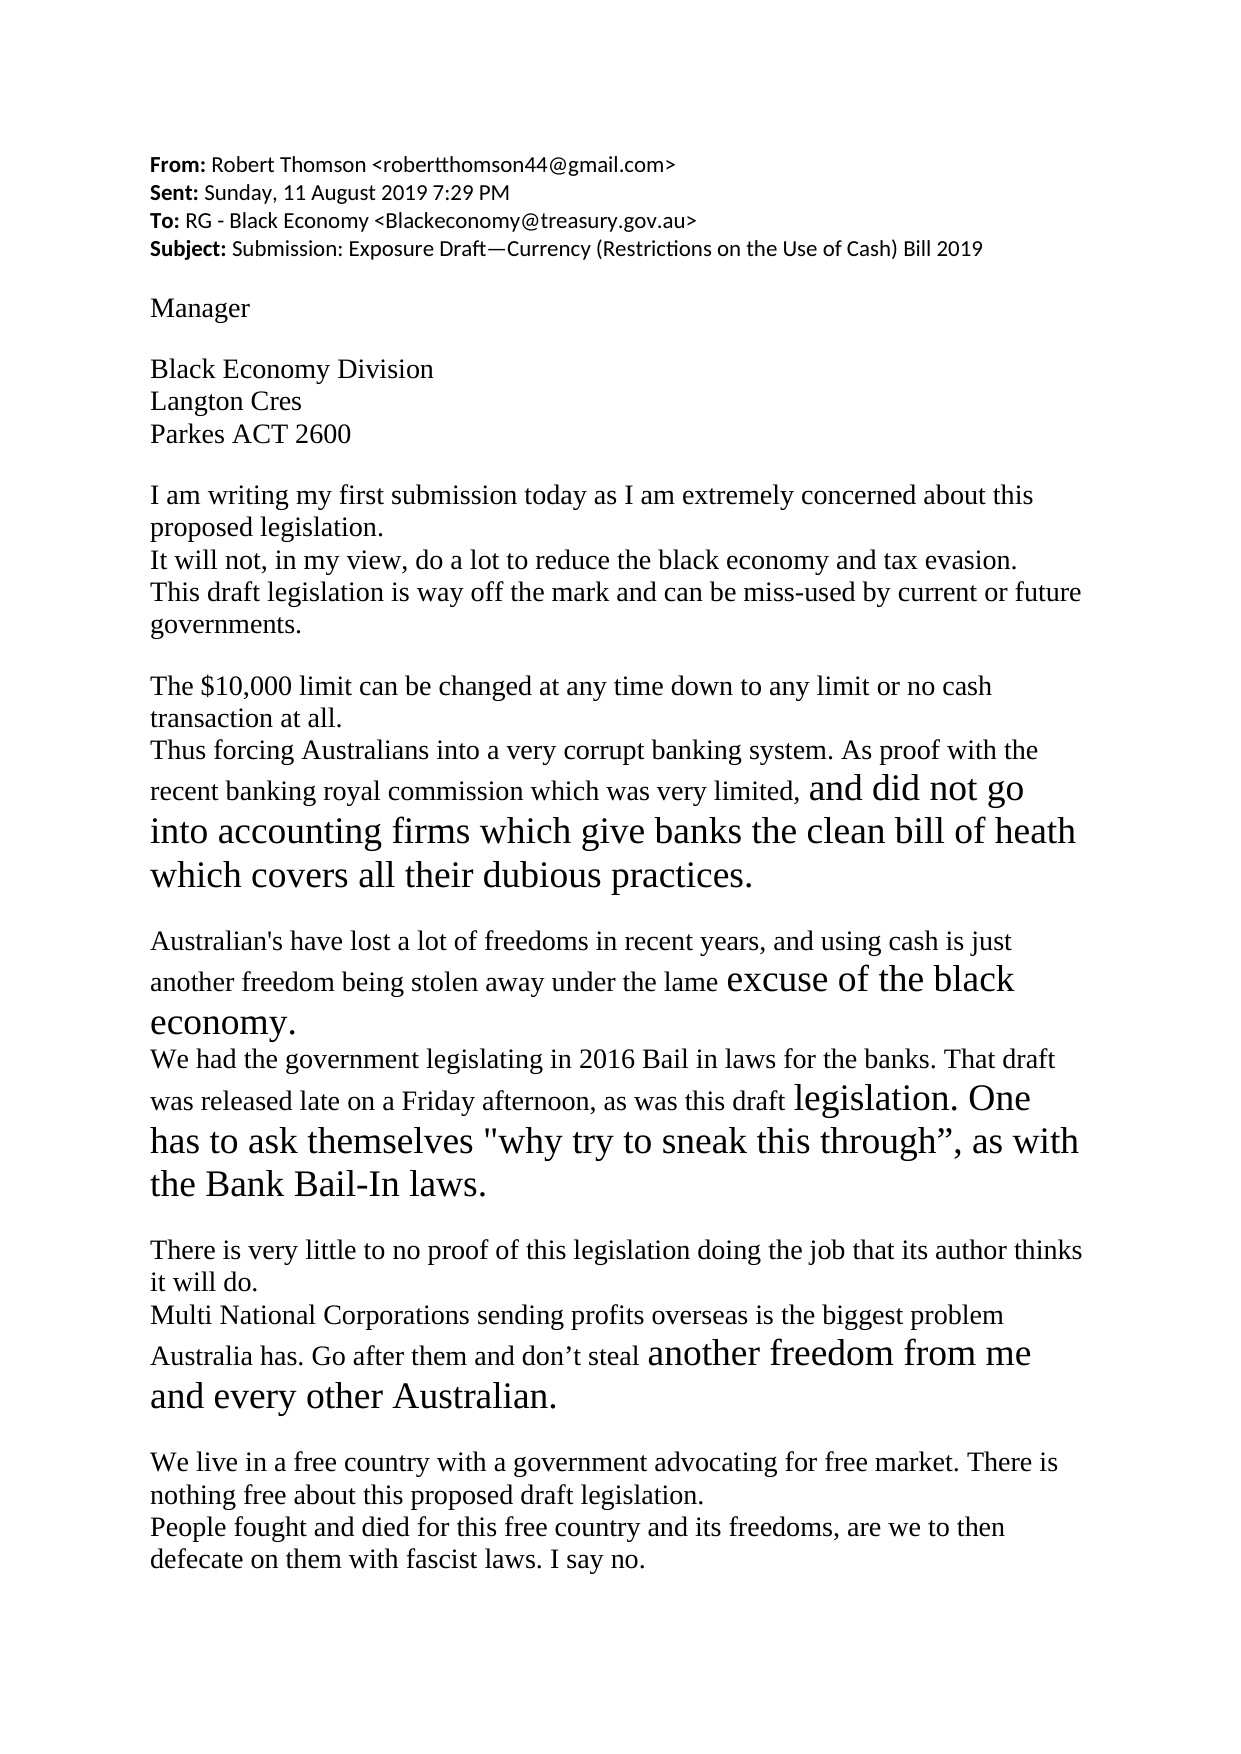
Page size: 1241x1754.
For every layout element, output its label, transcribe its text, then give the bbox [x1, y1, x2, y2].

text Multi National Corporations sending profits overseas is the biggest problem Australia has. Go after them and don’t steal another freedom from me and every other Australian. [150, 1298, 1090, 1417]
text The $10,000 limit can be changed at any time down to any limit or no cash transaction at all. [150, 669, 1090, 733]
text I am writing my first submission today as I am extremely concerned about this proposed legislation. [150, 478, 1090, 543]
text We live in a free country with a government advocating for free market. There is nothing free about this proposed draft legislation. [150, 1445, 1090, 1510]
text People fought and died for this free country and its freedoms, are we to then defecate on them with fascist laws. I say no. [150, 1510, 1090, 1575]
text Thus forcing Australians into a very corrupt banking system. As proof with the recent banking royal commission which was very limited, and did not go into accounting firms which give banks the clean bill of heath which covers all their dubious practices. [150, 733, 1090, 895]
text From: Robert Thomson <robertthomson44@gmail.com> Sent: Sunday, 11 August 2019 7:29 PM To: RG - Black Economy <Blackeconomy@treasury.gov.au> Subject: Submission: Exposure Draft—Currency (Restrictions on the Use of Cash) Bill 2019 [150, 150, 1090, 262]
text Australian's have lost a lot of freedoms in recent years, and using cash is just another freedom being stolen away under the lame excuse of the black economy. [150, 924, 1090, 1043]
text There is very little to no proof of this legislation doing the job that its author thinks it will do. [150, 1233, 1090, 1298]
text Parkes ACT 2600 [150, 417, 1090, 449]
text This draft legislation is way off the mark and can be miss-used by current or future governments. [150, 575, 1090, 640]
text Manager [150, 291, 1090, 323]
text It will not, in my view, do a lot to reduce the black economy and tax evasion. [150, 543, 1090, 575]
text Langton Cres [150, 384, 1090, 417]
text We had the government legislating in 2016 Bail in laws for the banks. That draft was released late on a Friday afternoon, as was this draft legislation. One has to ask themselves "why try to sneak this through”, as with the Bank Bail-In laws. [150, 1043, 1090, 1204]
text Black Economy Division [150, 352, 1090, 384]
